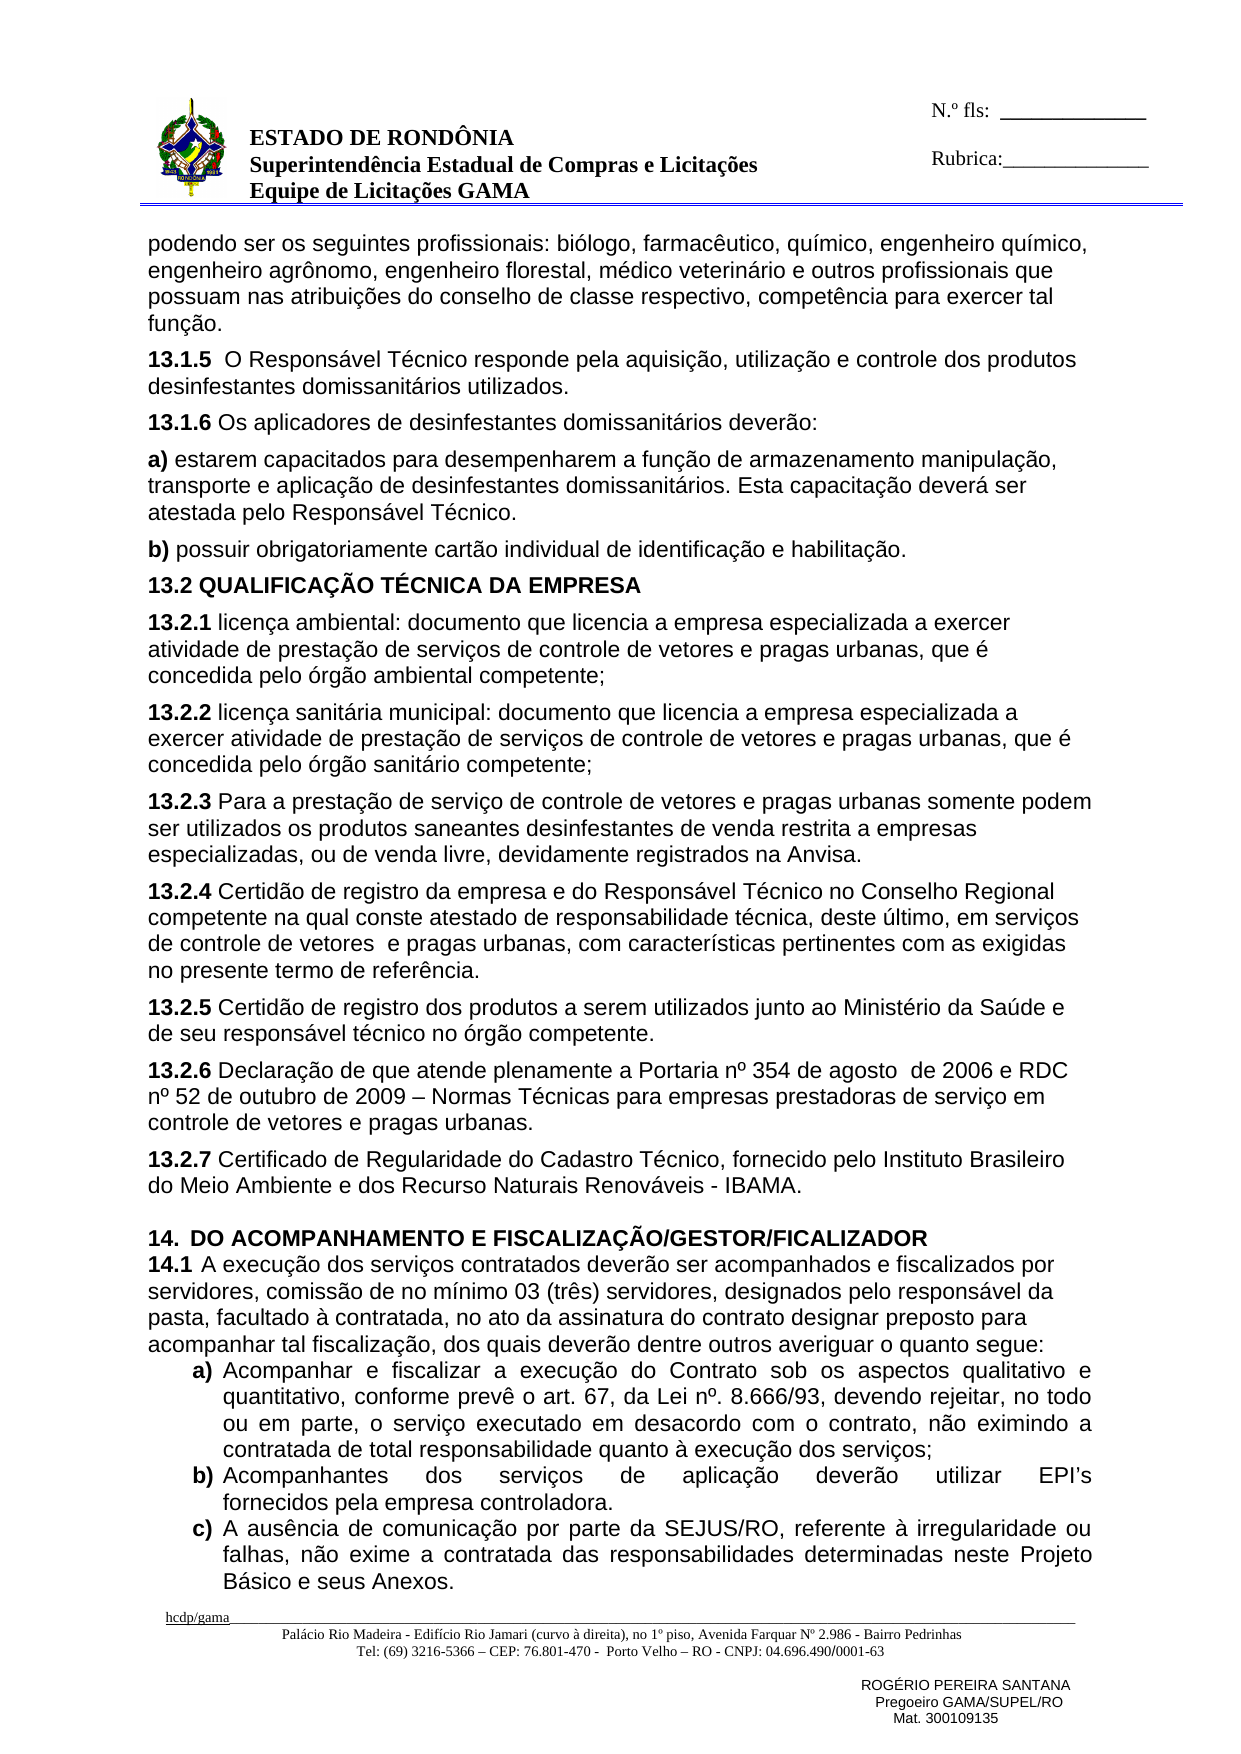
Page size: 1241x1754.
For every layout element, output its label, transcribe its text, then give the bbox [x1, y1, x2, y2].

list Acompanhantes dos serviços de aplicação deverão utilizar EPI’s fornecidos pela empresa controladora. [192, 1462, 1093, 1515]
text a) estarem capacitados para desempenharem a função de armazenamento manipulação, transporte e aplicação de desinfestantes domissanitários. Esta capacitação deverá ser atestada pelo Responsável Técnico. [148, 446, 1093, 525]
text 13.1.6 Os aplicadores de desinfestantes domissanitários deverão: [148, 409, 1093, 436]
text 13.2.7 Certificado de Regularidade do Cadastro Técnico, fornecido pelo Instituto Brasileiro do Meio Ambiente e dos Recurso Naturais Renováveis - IBAMA. [148, 1146, 1093, 1199]
text 13.2.2 licença sanitária municipal: documento que licencia a empresa especializada a exercer atividade de prestação de serviços de controle de vetores e pragas urbanas, que é concedida pelo órgão sanitário competente; [148, 699, 1093, 778]
text 13.2.1 licença ambiental: documento que licencia a empresa especializada a exercer atividade de prestação de serviços de controle de vetores e pragas urbanas, que é concedida pelo órgão ambiental competente; [148, 609, 1093, 688]
picture [155, 97, 228, 198]
text 13.2.5 Certidão de registro dos produtos a serem utilizados junto ao Ministério da Saúde e de seu responsável técnico no órgão competente. [148, 993, 1093, 1046]
list A execução dos serviços contratados deverão ser acompanhados e fiscalizados por servidores, comissão de no mínimo 03 (três) servidores, designados pelo responsável da pasta, facultado à contratada, no ato da assinatura do contrato designar preposto para acompanhar tal fiscalização, dos quais deverão dentre outros averiguar o quanto segue: [148, 1251, 1093, 1357]
text 13.2.3 Para a prestação de serviço de controle de vetores e pragas urbanas somente podem ser utilizados os produtos saneantes desinfestantes de venda restrita a empresas especializadas, ou de venda livre, devidamente registrados na Anvisa. [148, 788, 1093, 867]
list A ausência de comunicação por parte da SEJUS/RO, referente à irregularidade ou falhas, não exime a contratada das responsabilidades determinadas neste Projeto Básico e seus Anexos. [192, 1515, 1093, 1594]
text b) possuir obrigatoriamente cartão individual de identificação e habilitação. [148, 536, 1093, 562]
list DO ACOMPANHAMENTO E FISCALIZAÇÃO/GESTOR/FICALIZADOR [148, 1225, 1093, 1251]
text 13.2 QUALIFICAÇÃO TÉCNICA DA EMPRESA [148, 572, 1093, 599]
text 13.2.4 Certidão de registro da empresa e do Responsável Técnico no Conselho Regional competente na qual conste atestado de responsabilidade técnica, deste último, em serviços de controle de vetores e pragas urbanas, com características pertinentes com as exigidas no presente termo de referência. [148, 878, 1093, 983]
text 13.1.5 O Responsável Técnico responde pela aquisição, utilização e controle dos produtos desinfestantes domissanitários utilizados. [148, 346, 1093, 399]
list Acompanhar e fiscalizar a execução do Contrato sob os aspectos qualitativo e quantitativo, conforme prevê o art. 67, da Lei nº. 8.666/93, devendo rejeitar, no todo ou em parte, o serviço executado em desacordo com o contrato, não eximindo a contratada de total responsabilidade quanto à execução dos serviços; [192, 1357, 1093, 1462]
text 13.2.6 Declaração de que atende plenamente a Portaria nº 354 de agosto de 2006 e RDC nº 52 de outubro de 2009 – Normas Técnicas para empresas prestadoras de serviço em controle de vetores e pragas urbanas. [148, 1057, 1093, 1136]
